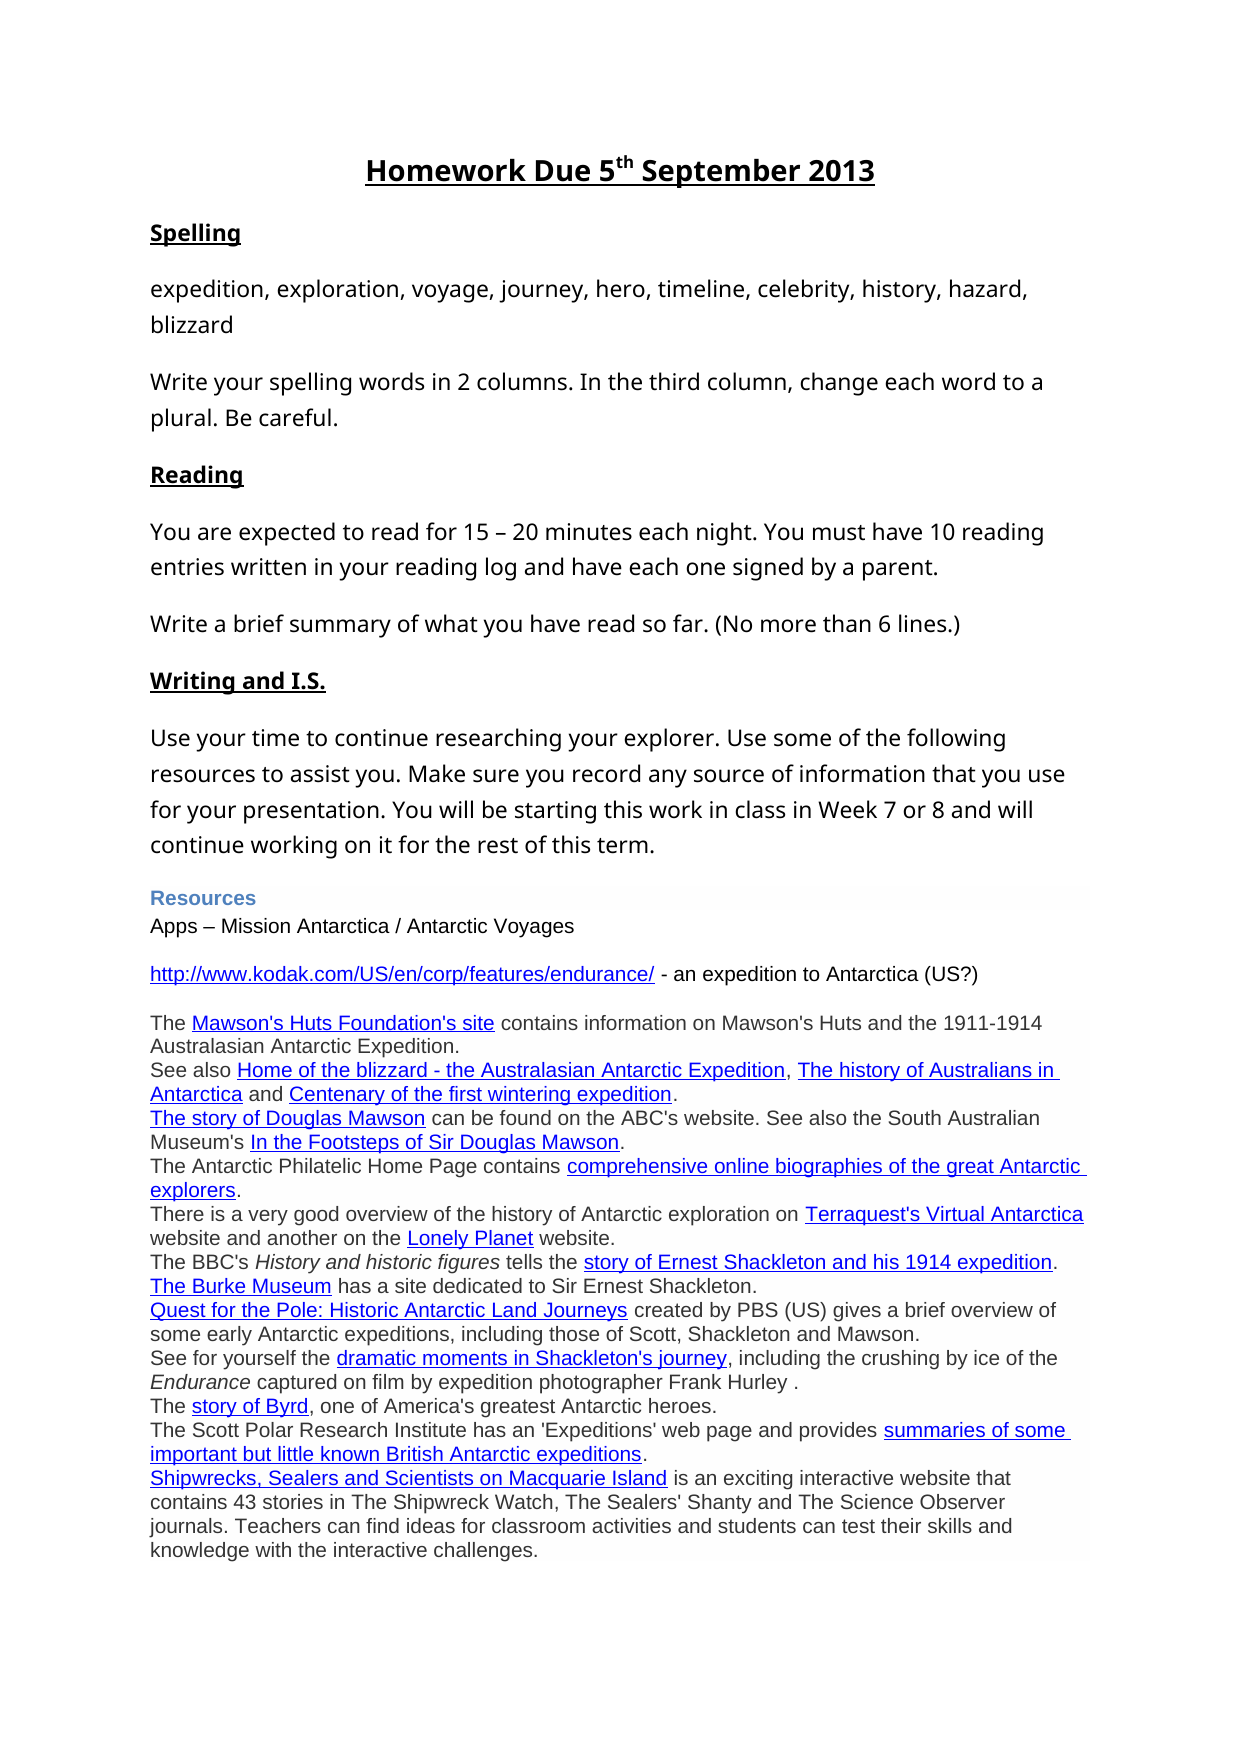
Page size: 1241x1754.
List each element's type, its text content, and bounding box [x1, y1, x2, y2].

text expedition, exploration, voyage, journey, hero, timeline, celebrity, history, hazard, blizzard [150, 273, 1090, 340]
subtitle Resources [150, 886, 1090, 910]
text There is a very good overview of the history of Antarctic exploration on Terraquest's Virtual Antarctica website and another on the Lonely Planet website. [150, 1202, 1090, 1250]
text You are expected to read for 15 – 20 minutes each night. You must have 10 reading entries written in your reading log and have each one signed by a parent. [150, 515, 1090, 583]
text The Antarctic Philatelic Home Page contains comprehensive online biographies of the great Antarctic explorers. [150, 1154, 1090, 1202]
text Quest for the Pole: Historic Antarctic Land Journeys created by PBS (US) gives a brief overview of some early Antarctic expeditions, including those of Scott, Shackleton and Mawson. [150, 1298, 1090, 1346]
text The BBC's History and historic figures tells the story of Ernest Shackleton and his 1914 expedition. [150, 1250, 1090, 1274]
text The story of Byrd, one of America's greatest Antarctic heroes. [150, 1394, 1090, 1418]
text Spelling [150, 216, 1090, 248]
text Shipwrecks, Sealers and Scientists on Macquarie Island is an exciting interactive website that contains 43 stories in The Shipwreck Watch, The Sealers' Shanty and The Science Observer journals. Teachers can find ideas for classroom activities and students can test their skills and knowledge with the interactive challenges. [150, 1466, 1090, 1561]
text Writing and I.S. [150, 665, 1090, 696]
text See also Home of the blizzard - the Australasian Antarctic Expedition, The history of Australians in Antarctica and Centenary of the first wintering expedition. [150, 1058, 1090, 1106]
text Homework Due 5th September 2013 [150, 150, 1090, 190]
text The Mawson's Huts Foundation's site contains information on Mawson's Huts and the 1911-1914 Australasian Antarctic Expedition. [150, 1010, 1090, 1058]
text The Scott Polar Research Institute has an 'Expeditions' web page and provides summaries of some important but little known British Antarctic expeditions. [150, 1418, 1090, 1466]
text The story of Douglas Mawson can be found on the ABC's website. See also the South Australian Museum's In the Footsteps of Sir Douglas Mawson. [150, 1106, 1090, 1154]
text Apps – Mission Antarctica / Antarctic Voyages [150, 914, 1090, 938]
text http://www.kodak.com/US/en/corp/features/endurance/ - an expedition to Antarctica (US?) [150, 962, 1090, 986]
text Reading [150, 459, 1090, 490]
text Write your spelling words in 2 columns. In the third column, change each word to a plural. Be careful. [150, 366, 1090, 433]
text The Burke Museum has a site dedicated to Sir Ernest Shackleton. [150, 1274, 1090, 1298]
text See for yourself the dramatic moments in Shackleton's journey, including the crushing by ice of the Endurance captured on film by expedition photographer Frank Hurley . [150, 1346, 1090, 1394]
text Write a brief summary of what you have read so far. (No more than 6 lines.) [150, 608, 1090, 639]
text Use your time to continue researching your explorer. Use some of the following resources to assist you. Make sure you record any source of information that you use for your presentation. You will be starting this work in class in Week 7 or 8 and will continue working on it for the rest of this term. [150, 722, 1090, 861]
